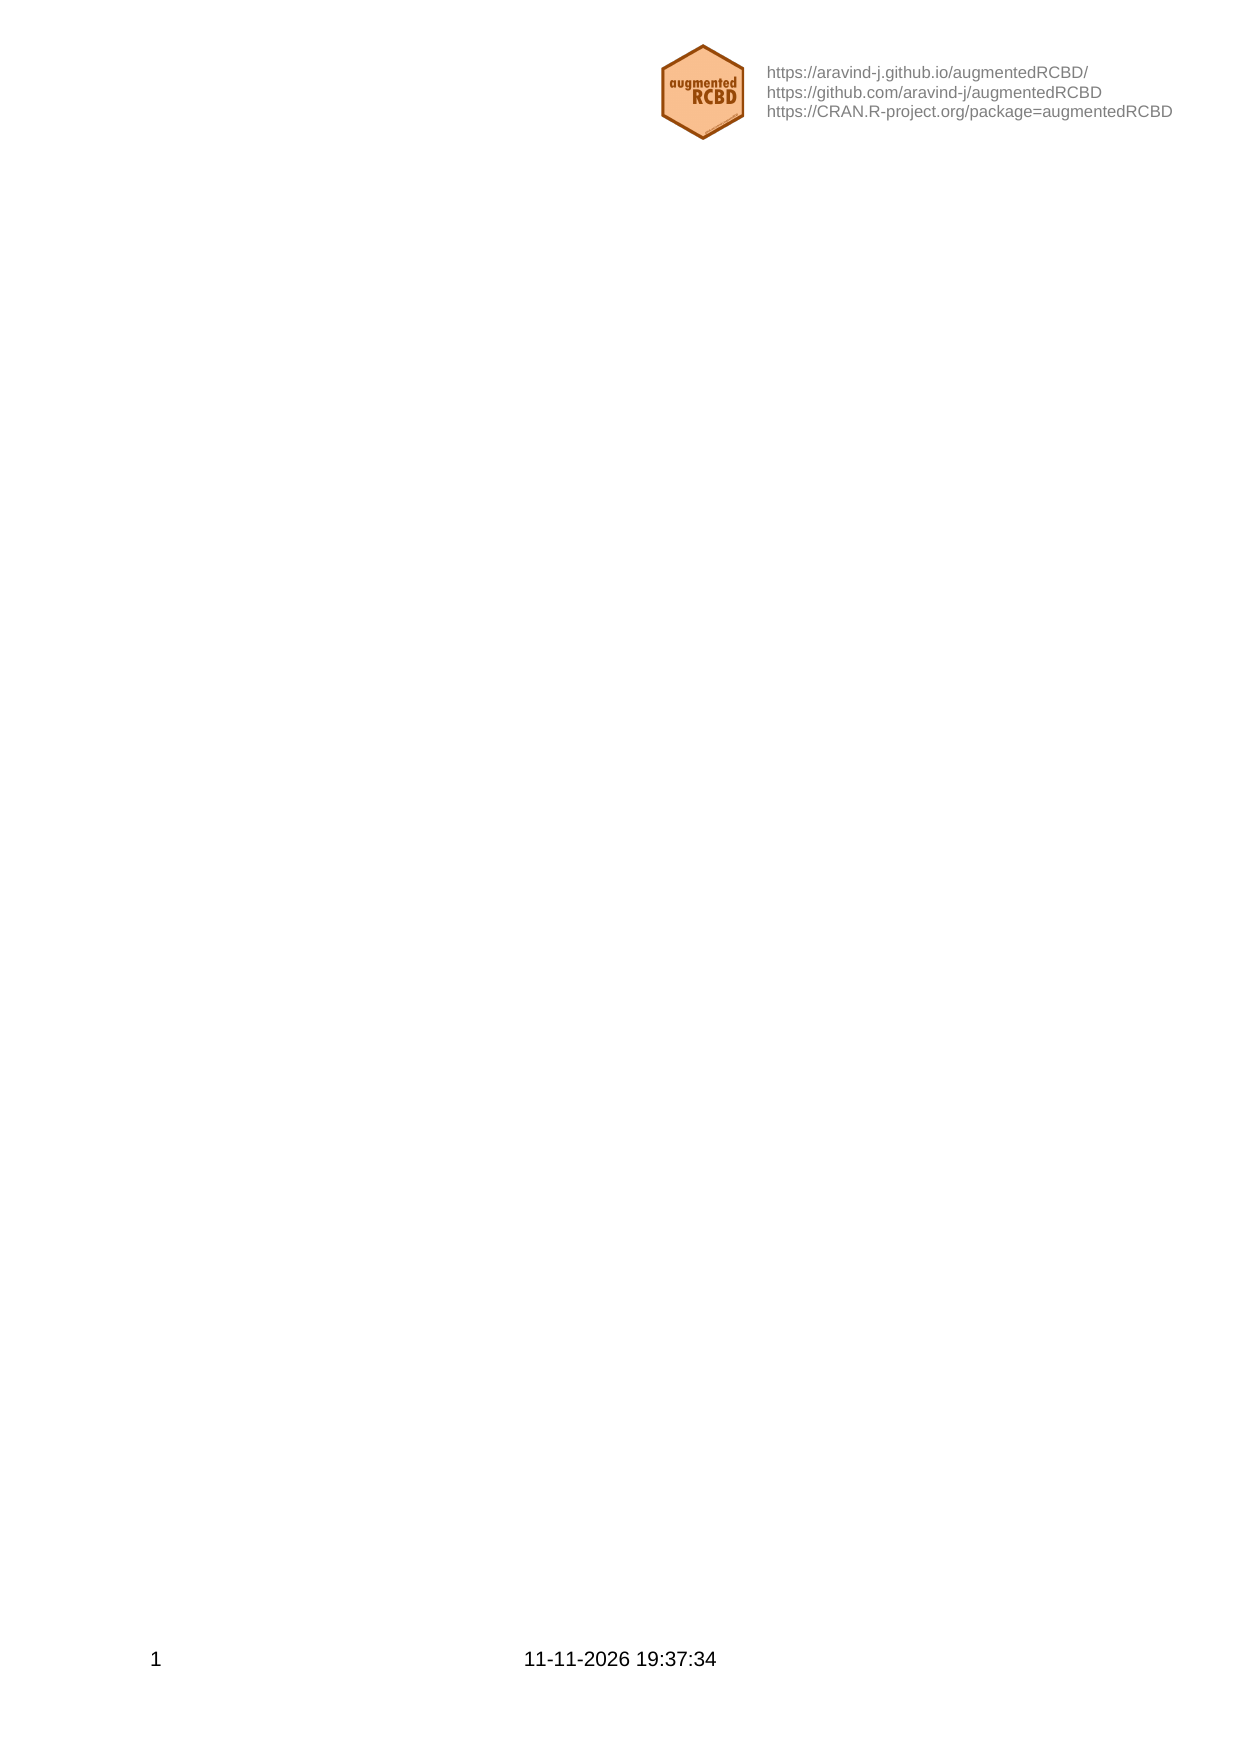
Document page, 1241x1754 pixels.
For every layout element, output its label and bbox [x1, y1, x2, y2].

picture [661, 44, 745, 140]
